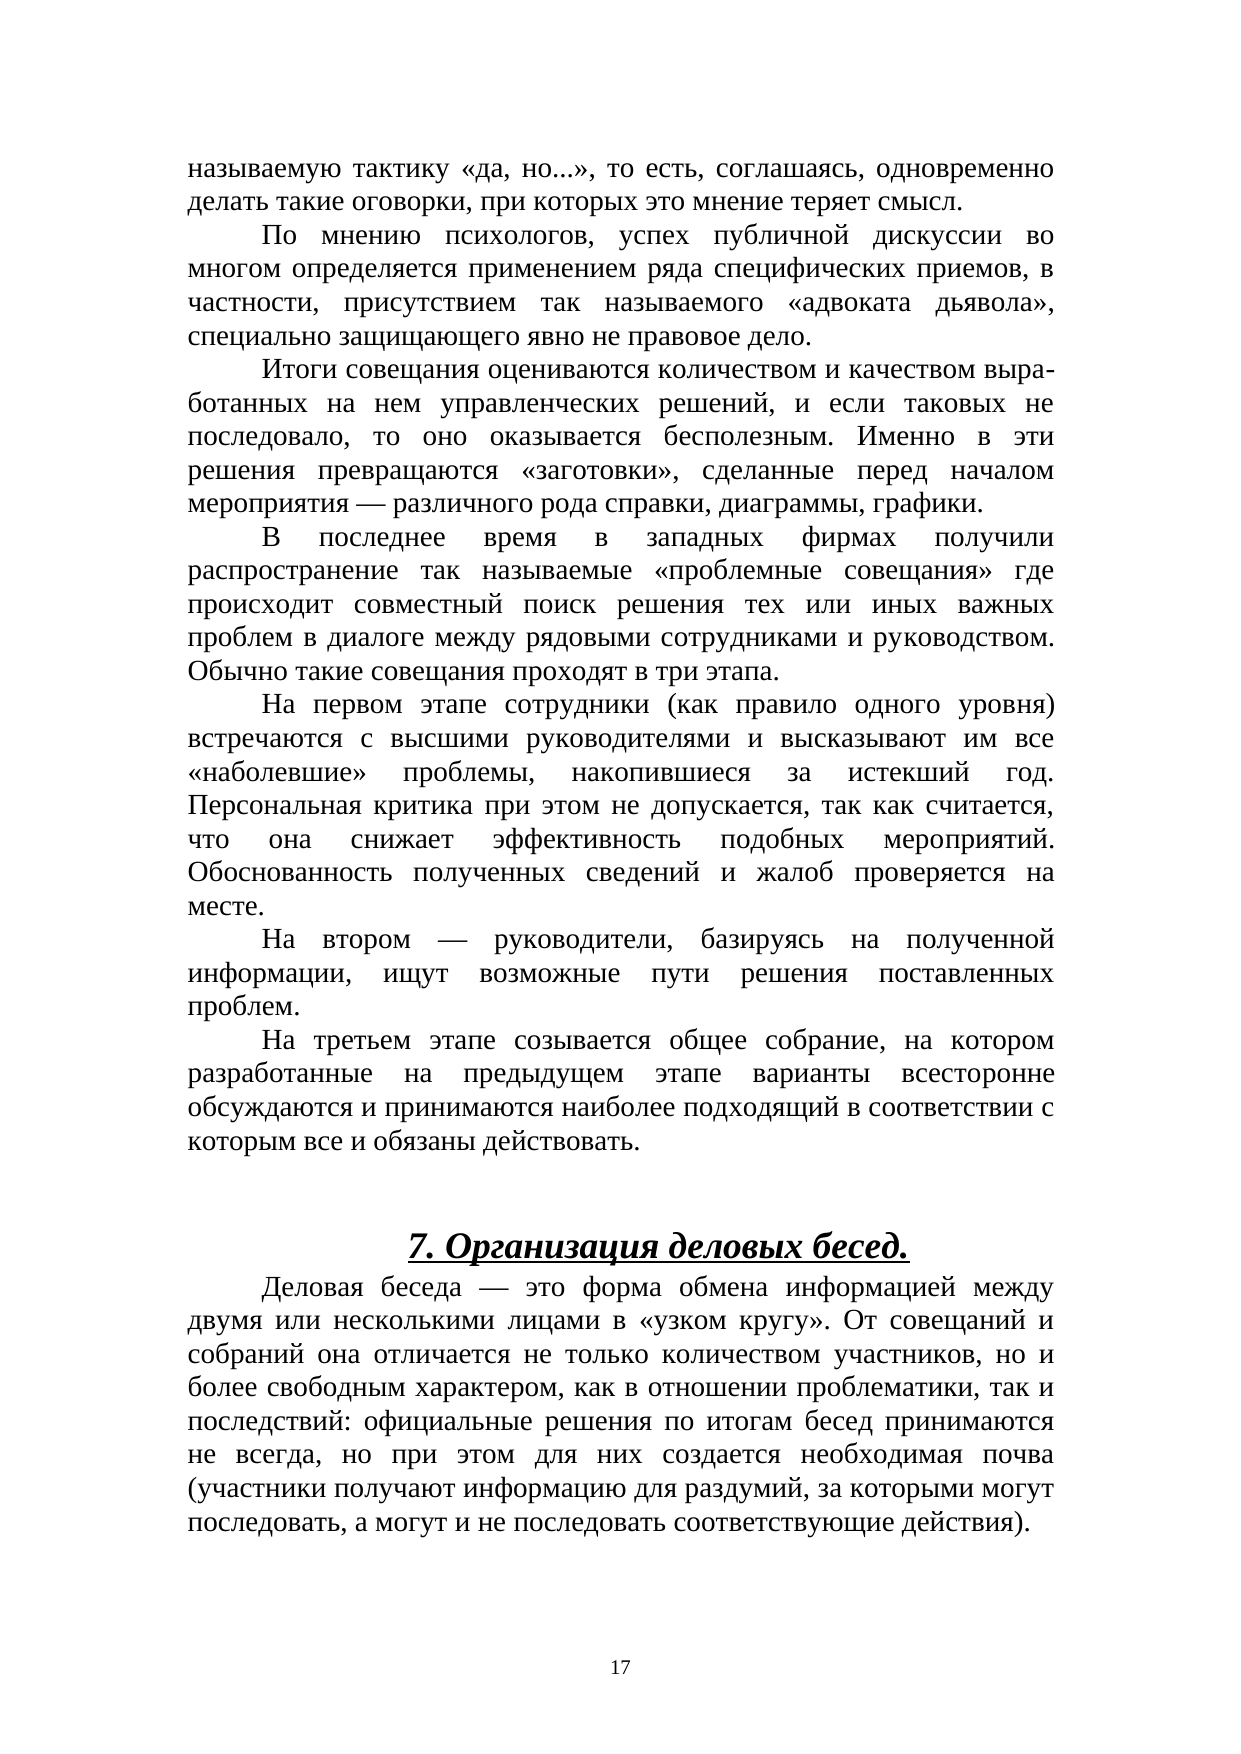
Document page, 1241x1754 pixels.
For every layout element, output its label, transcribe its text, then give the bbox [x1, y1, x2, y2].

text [187, 150, 1055, 217]
text В последнее время в западных фирмах получили распространение так называемые «проблемные совещания» где происходит совместный поиск решения тех или иных важных проблем в диалоге между рядовыми сотрудниками и руководством. Обычно такие совещания проходят в три этапа. [187, 519, 1055, 687]
text На первом этапе сотрудники (как правило одного уровня) встречаются с высшими руководителями и высказывают им все «наболевшие» проблемы, накопившиеся за истекший год. Персональная критика при этом не допускается, так как считается, что она снижает эффективность подобных мероприятий. Обоснованность полученных сведений и жалоб проверяется на месте. [187, 687, 1055, 921]
text На втором — руководители, базируясь на полученной информации, ищут возможные пути решения поставленных проблем. [187, 921, 1055, 1022]
text По мнению психологов, успех публичной дискуссии во многом определяется применением ряда специфических приемов, в частности, присутствием так называемого «адвоката дьявола», специально защищающего явно не правовое дело. [187, 217, 1055, 351]
text Итоги совещания оцениваются количеством и качеством выработанных на нем управленческих решений, и если таковых не последовало, то оно оказывается бесполезным. Именно в эти решения превращаются «заготовки», сделанные перед началом мероприятия — различного рода справки, диаграммы, графики. [187, 351, 1055, 519]
text На третьем этапе созывается общее собрание, на котором разработанные на предыдущем этапе варианты всесторонне обсуждаются и принимаются наиболее подходящий в соответствии с которым все и обязаны действовать. [187, 1022, 1055, 1156]
text Деловая беседа — это форма обмена информацией между двумя или несколькими лицами в «узком кругу». От совещаний и собраний она отличается не только количеством участников, но и более свободным характером, как в отношении проблематики, так и последствий: официальные решения по итогам бесед принимаются не всегда, но при этом для них создается необходимая почва (участники получают информацию для раздумий, за которыми могут последовать, а могут и не последовать соответствующие действия). [187, 1269, 1055, 1537]
text 7. Организация деловых бесед. [187, 1224, 1055, 1267]
